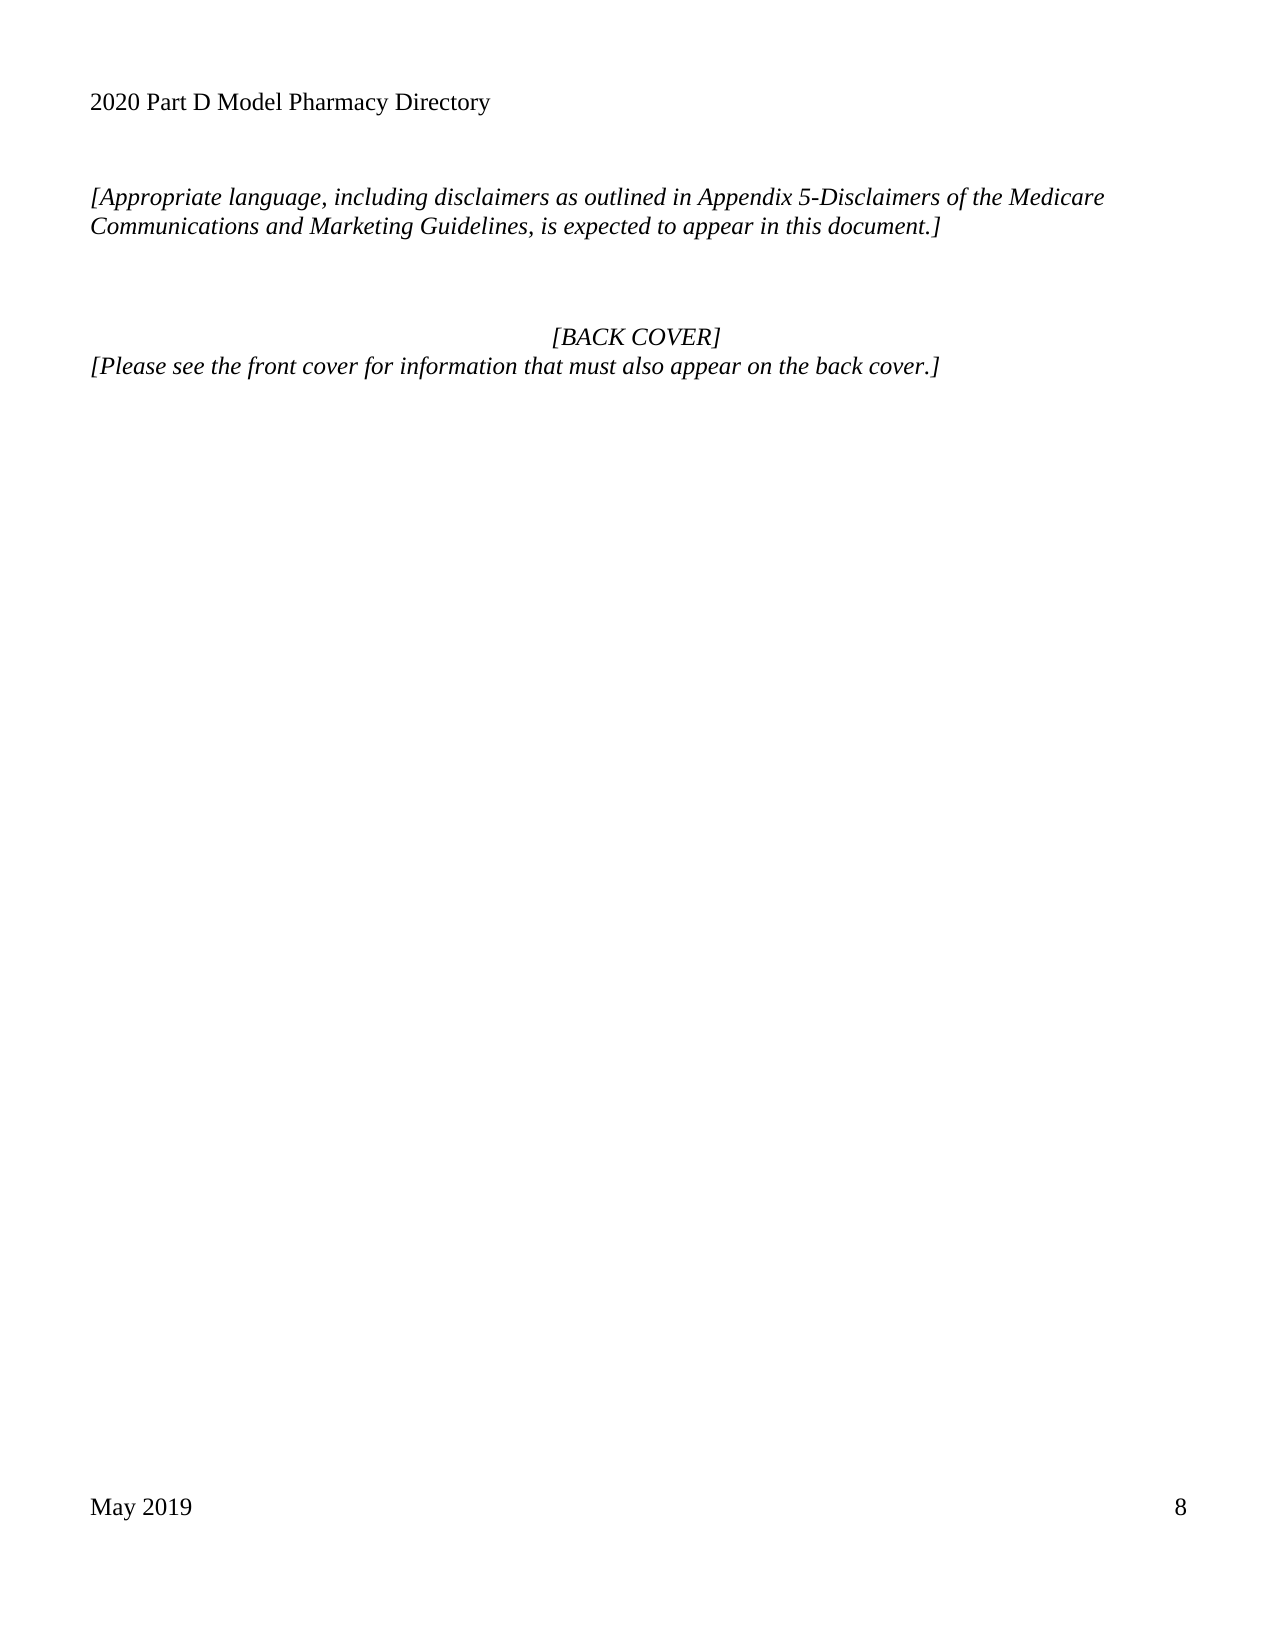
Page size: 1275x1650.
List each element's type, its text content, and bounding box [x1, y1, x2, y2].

text [Appropriate language, including disclaimers as outlined in Appendix 5-Disclaimers of the Medicare Communications and Marketing Guidelines, is expected to appear in this document.] [90, 182, 1185, 240]
text [BACK COVER] [90, 322, 1185, 351]
text [Please see the front cover for information that must also appear on the back cover.] [90, 351, 1185, 380]
